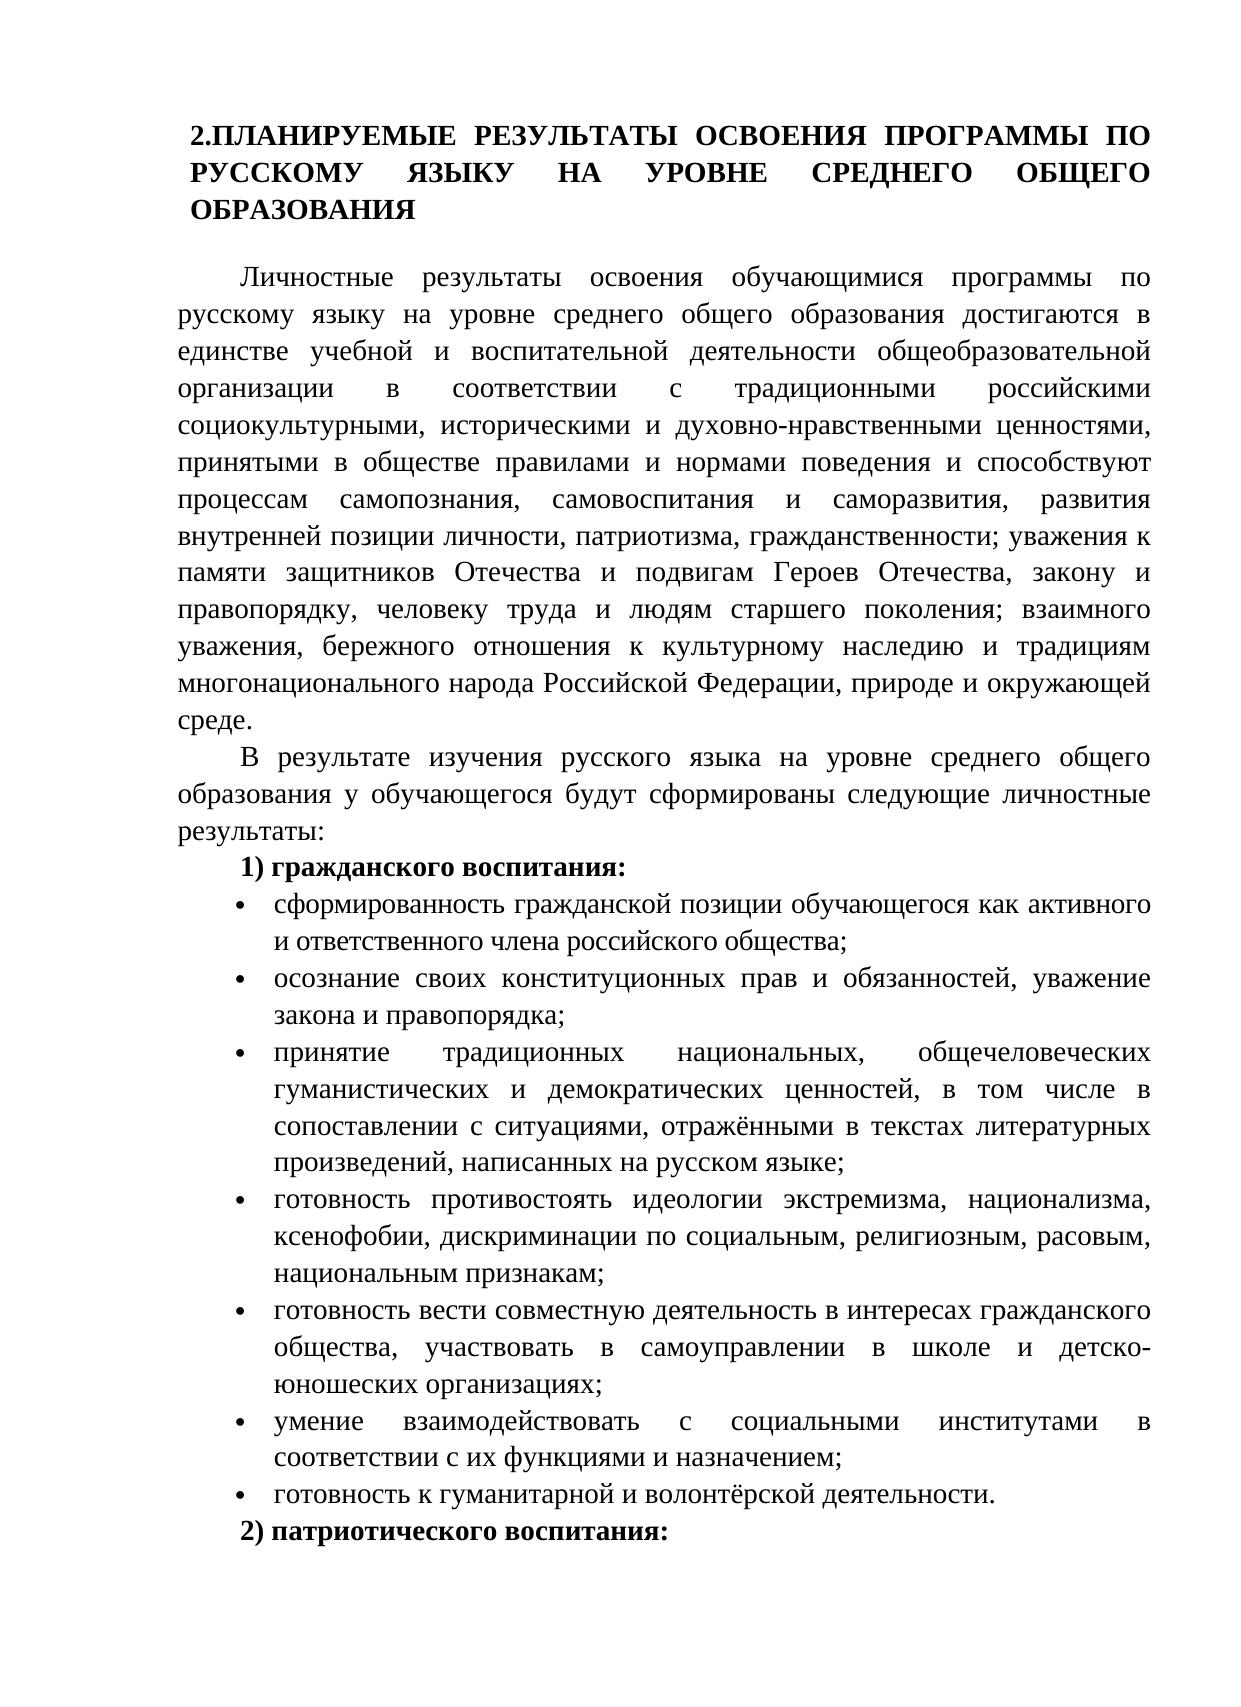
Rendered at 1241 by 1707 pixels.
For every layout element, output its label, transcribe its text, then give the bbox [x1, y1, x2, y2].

text 2) патриотического воспитания: [177, 1513, 1152, 1547]
list принятие традиционных национальных, общечеловеческих гуманистических и демократических ценностей, в том числе в сопоставлении с ситуациями, отражёнными в текстах литературных произведений, написанных на русском языке; [236, 1034, 1152, 1178]
list сформированность гражданской позиции обучающегося как активного и ответственного члена российского общества; [236, 886, 1152, 957]
list осознание своих конституционных прав и обязанностей, уважение закона и правопорядка; [236, 960, 1152, 1031]
list готовность вести совместную деятельность в интересах гражданского общества, участвовать в самоуправлении в школе и детско-юношеских организациях; [236, 1292, 1152, 1399]
text 2.ПЛАНИРУЕМЫЕ РЕЗУЛЬТАТЫ ОСВОЕНИЯ ПРОГРАММЫ ПО РУССКОМУ ЯЗЫКУ НА УРОВНЕ СРЕДНЕГО ОБЩЕГО ОБРАЗОВАНИЯ [190, 118, 1152, 225]
list готовность противостоять идеологии экстремизма, национализма, ксенофобии, дискриминации по социальным, религиозным, расовым, национальным признакам; [236, 1181, 1152, 1289]
text 1) гражданского воспитания: [177, 849, 1152, 883]
text Личностные результаты освоения обучающимися программы по русскому языку на уровне среднего общего образования достигаются в единстве учебной и воспитательной деятельности общеобразовательной организации в соответствии с традиционными российскими социокультурными, историческими и духовно-нравственными ценностями, принятыми в обществе правилами и нормами поведения и способствуют процессам самопознания, самовоспитания и саморазвития, развития внутренней позиции личности, патриотизма, гражданственности; уважения к памяти защитников Отечества и подвигам Героев Отечества, закону и правопорядку, человеку труда и людям старшего поколения; взаимного уважения, бережного отношения к культурному наследию и традициям многонационального народа Российской Федерации, природе и окружающей среде. [177, 259, 1152, 736]
list умение взаимодействовать с социальными институтами в соответствии с их функциями и назначением; [236, 1403, 1152, 1473]
list готовность к гуманитарной и волонтёрской деятельности. [236, 1476, 1152, 1510]
text В результате изучения русского языка на уровне среднего общего образования у обучающегося будут сформированы следующие личностные результаты: [177, 739, 1152, 846]
